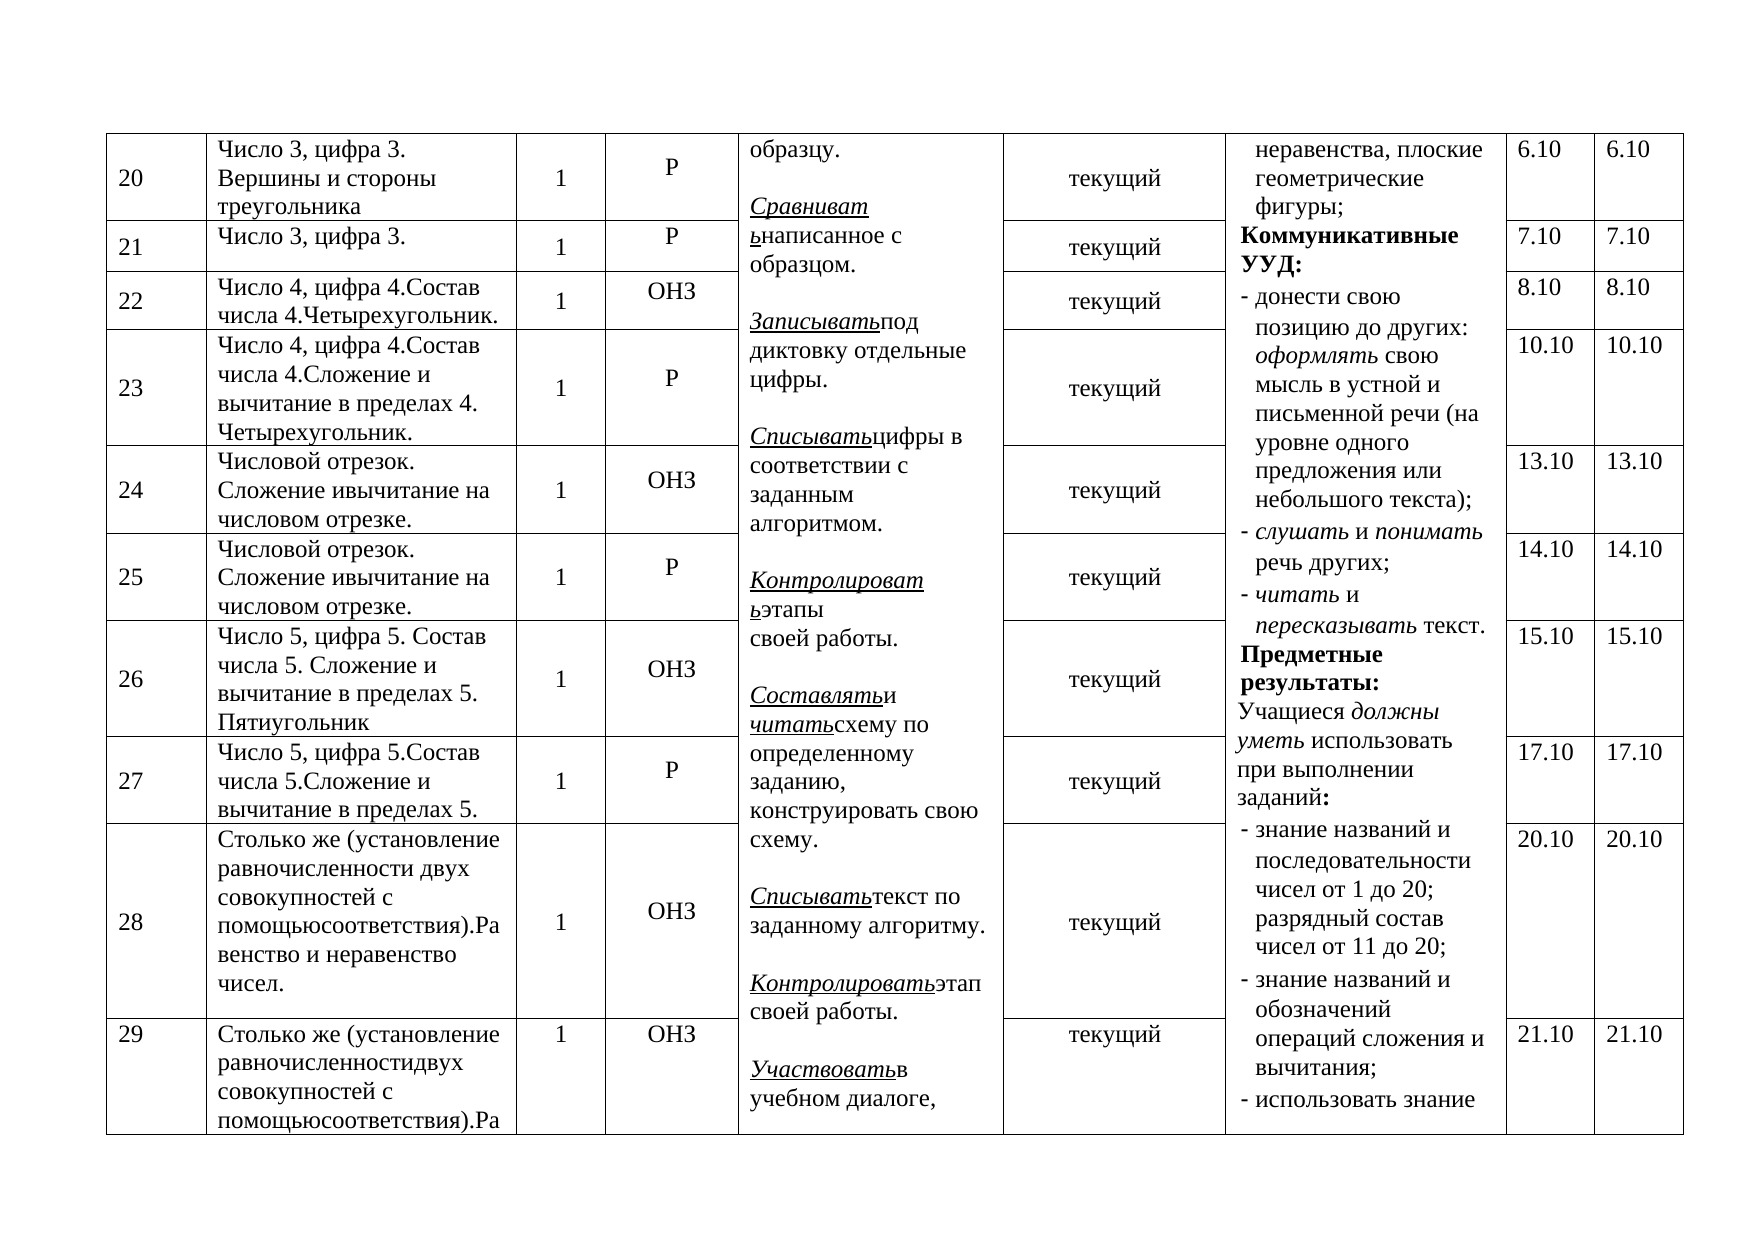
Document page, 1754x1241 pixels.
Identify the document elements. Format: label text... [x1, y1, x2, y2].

table_cell 27 [107, 737, 206, 823]
table_cell 10.10 [1595, 330, 1683, 445]
table_cell ОНЗ [606, 272, 738, 329]
table_cell 21 [107, 221, 206, 271]
table_cell Число 5, цифра 5.Состав числа 5.Сложение и вычитание в пределах 5. [207, 737, 516, 823]
table_cell 17.10 [1507, 737, 1594, 823]
table_cell 13.10 [1595, 446, 1683, 533]
table_cell 21.10 [1595, 1019, 1683, 1134]
table_cell 1 [517, 737, 605, 823]
table_cell Р [606, 737, 738, 823]
table_cell текущий [1004, 446, 1225, 533]
table_cell текущий [1004, 330, 1225, 445]
table_cell Число 4, цифра 4.Состав числа 4.Сложение и вычитание в пределах 4. Четырехугольник. [207, 330, 516, 445]
table_cell 7.10 [1595, 221, 1683, 271]
table_cell текущий [1004, 1019, 1225, 1134]
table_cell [207, 824, 516, 1018]
table_cell текущий [1004, 534, 1225, 620]
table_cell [207, 1019, 516, 1134]
table_cell ОНЗ [606, 621, 738, 736]
table_cell 8.10 [1595, 272, 1683, 329]
table_cell 26 [107, 621, 206, 736]
table_cell 1 [517, 446, 605, 533]
table_cell Число 5, цифра 5. Состав числа 5. Сложение и вычитание в пределах 5. Пятиугольник [207, 621, 516, 736]
table_cell Р [606, 534, 738, 620]
table_cell 29 [107, 1019, 206, 1134]
table_cell 13.10 [1507, 446, 1594, 533]
table_cell 1 [517, 824, 605, 1018]
table_cell 10.10 [1507, 330, 1594, 445]
table_cell Р [606, 330, 738, 445]
table_cell 1 [517, 221, 605, 271]
table_cell Числовой отрезок. Сложение ивычитание на числовом отрезке. [207, 446, 516, 533]
table_cell 1 [517, 621, 605, 736]
table_cell 14.10 [1507, 534, 1594, 620]
table_cell ОНЗ [606, 824, 738, 1018]
table_cell ОНЗ [606, 446, 738, 533]
table_cell ОНЗ [606, 1019, 738, 1134]
table_cell текущий [1004, 272, 1225, 329]
table_cell 25 [107, 534, 206, 620]
table_cell Р [606, 221, 738, 271]
table_cell 6.10 [1507, 134, 1594, 220]
table_cell 1 [517, 534, 605, 620]
table_cell 28 [107, 824, 206, 1018]
table_cell 7.10 [1507, 221, 1594, 271]
table_cell 20.10 [1595, 824, 1683, 1018]
table_cell Р [606, 134, 738, 220]
table_cell 20 [107, 134, 206, 220]
table_cell 15.10 [1595, 621, 1683, 736]
table_cell 1 [517, 1019, 605, 1134]
table_cell 1 [517, 272, 605, 329]
table_cell 1 [517, 330, 605, 445]
table_cell Число 4, цифра 4.Состав числа 4.Четырехугольник. [207, 272, 516, 329]
table_cell текущий [1004, 737, 1225, 823]
table_cell 17.10 [1595, 737, 1683, 823]
table_cell 24 [107, 446, 206, 533]
table_cell 14.10 [1595, 534, 1683, 620]
table_cell 8.10 [1507, 272, 1594, 329]
table_cell Число 3, цифра 3. Вершины и стороны треугольника [207, 134, 516, 220]
table_cell текущий [1004, 134, 1225, 220]
table_cell 20.10 [1507, 824, 1594, 1018]
table_cell Число 3, цифра 3. [207, 221, 516, 271]
table_cell текущий [1004, 221, 1225, 271]
table_cell 1 [517, 134, 605, 220]
table_cell текущий [1004, 621, 1225, 736]
table_cell Числовой отрезок. Сложение ивычитание на числовом отрезке. [207, 534, 516, 620]
table_cell 23 [107, 330, 206, 445]
table_cell текущий [1004, 824, 1225, 1018]
table_cell 22 [107, 272, 206, 329]
table_cell 15.10 [1507, 621, 1594, 736]
table_cell 21.10 [1507, 1019, 1594, 1134]
table_cell 6.10 [1595, 134, 1683, 220]
